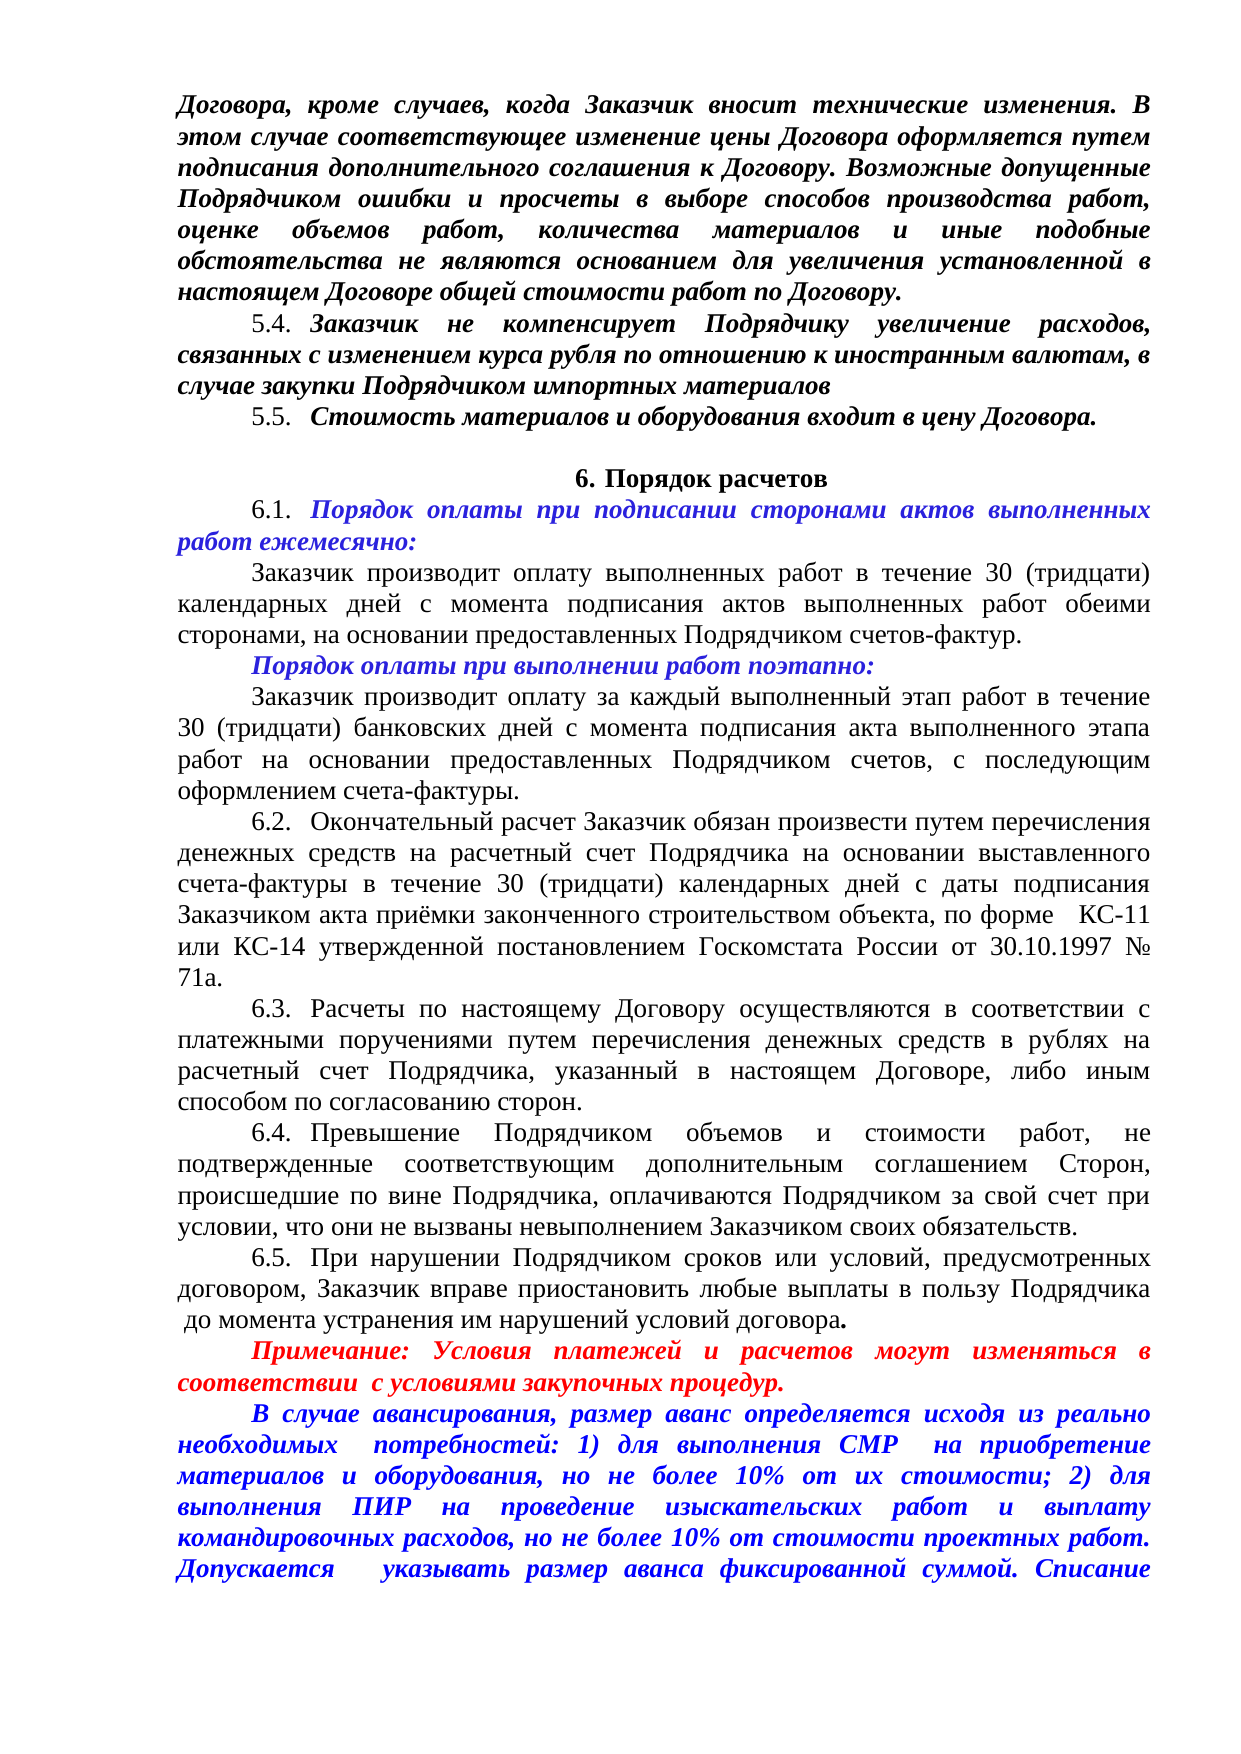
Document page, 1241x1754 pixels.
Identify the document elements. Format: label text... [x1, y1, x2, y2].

list Порядок оплаты при подписании сторонами актов выполненных работ ежемесячно: [177, 493, 1152, 556]
list Окончательный расчет Заказчик обязан произвести путем перечисления денежных средств на расчетный счет Подрядчика на основании выставленного счета-фактуры в течение 30 (тридцати) календарных дней с даты подписания Заказчиком акта приёмки законченного строительством объекта, по форме КС-11 или КС-14 утвержденной постановлением Госкомстата России от 30.10.1997 № 71а. [177, 805, 1152, 992]
list Заказчик не компенсирует Подрядчику увеличение расходов, связанных с изменением курса рубля по отношению к иностранным валютам, в случае закупки Подрядчиком импортных материалов [177, 307, 1152, 400]
list Превышение Подрядчиком объемов и стоимости работ, не подтвержденные соответствующим дополнительным соглашением Сторон, происшедшие по вине Подрядчика, оплачиваются Подрядчиком за свой счет при условии, что они не вызваны невыполнением Заказчиком своих обязательств. [177, 1116, 1152, 1241]
text Заказчик производит оплату выполненных работ в течение 30 (тридцати) календарных дней с момента подписания актов выполненных работ обеими сторонами, на основании предоставленных Подрядчиком счетов-фактур. [177, 556, 1152, 649]
text Заказчик производит оплату за каждый выполненный этап работ в течение 30 (тридцати) банковских дней с момента подписания акта выполненного этапа работ на основании предоставленных Подрядчиком счетов, с последующим оформлением счета-фактуры. [177, 680, 1152, 805]
list Расчеты по настоящему Договору осуществляются в соответствии с платежными поручениями путем перечисления денежных средств в рублях на расчетный счет Подрядчика, указанный в настоящем Договоре, либо иным способом по согласованию сторон. [177, 992, 1152, 1116]
text Порядок оплаты при выполнении работ поэтапно: [177, 649, 1152, 680]
list Стоимость материалов и оборудования входит в цену Договора. [177, 400, 1152, 431]
list Порядок расчетов [177, 462, 1152, 493]
text Примечание: Условия платежей и расчетов могут изменяться в соответствии с условиями закупочных процедур. [177, 1334, 1152, 1397]
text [177, 1397, 1152, 1584]
list При нарушении Подрядчиком сроков или условий, предусмотренных договором, Заказчик вправе приостановить любые выплаты в пользу Подрядчика до момента устранения им нарушений условий договора. [177, 1241, 1152, 1334]
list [177, 89, 1152, 307]
